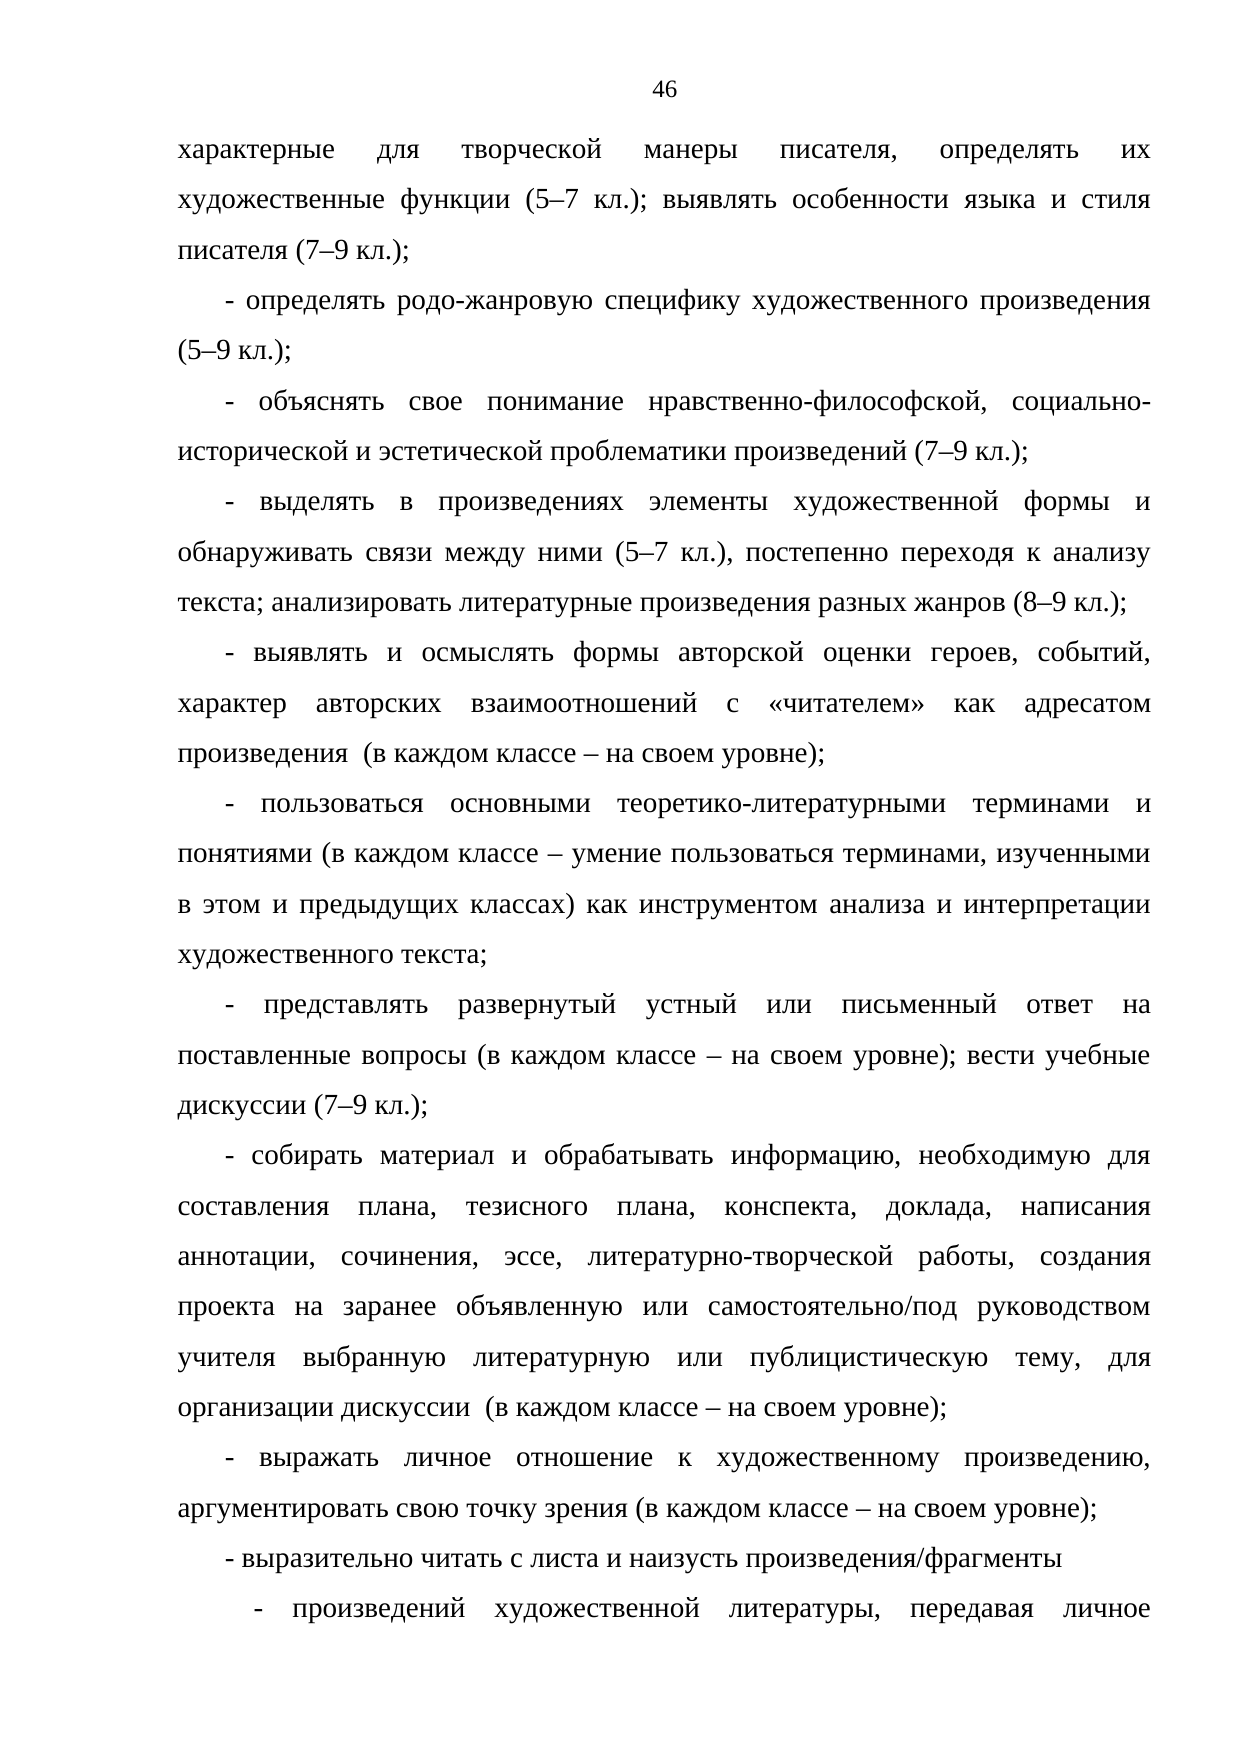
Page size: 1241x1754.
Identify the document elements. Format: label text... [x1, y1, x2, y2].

text - выявлять и осмыслять формы авторской оценки героев, событий, характер авторских взаимоотношений с «читателем» как адресатом произведения (в каждом классе – на своем уровне); [177, 634, 1152, 768]
text - выделять в произведениях элементы художественной формы и обнаруживать связи между ними (5–7 кл.), постепенно переходя к анализу текста; анализировать литературные произведения разных жанров (8–9 кл.); [177, 483, 1152, 618]
text - выражать личное отношение к художественному произведению, аргументировать свою точку зрения (в каждом классе – на своем уровне); [177, 1439, 1152, 1523]
text - определять родо-жанровую специфику художественного произведения (5–9 кл.); [177, 282, 1152, 366]
text - объяснять свое понимание нравственно-философской, социально-исторической и эстетической проблематики произведений (7–9 кл.); [177, 383, 1152, 467]
text - собирать материал и обрабатывать информацию, необходимую для составления плана, тезисного плана, конспекта, доклада, написания аннотации, сочинения, эссе, литературно-творческой работы, создания проекта на заранее объявленную или самостоятельно/под руководством учителя выбранную литературную или публицистическую тему, для организации дискуссии (в каждом классе – на своем уровне); [177, 1137, 1152, 1423]
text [177, 131, 1152, 265]
text - пользоваться основными теоретико-литературными терминами и понятиями (в каждом классе – умение пользоваться терминами, изученными в этом и предыдущих классах) как инструментом анализа и интерпретации художественного текста; [177, 785, 1152, 970]
text - представлять развернутый устный или письменный ответ на поставленные вопросы (в каждом классе – на своем уровне); вести учебные дискуссии (7–9 кл.); [177, 987, 1152, 1121]
text - выразительно читать с листа и наизусть произведения/фрагменты [177, 1540, 1152, 1573]
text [177, 1590, 1152, 1624]
